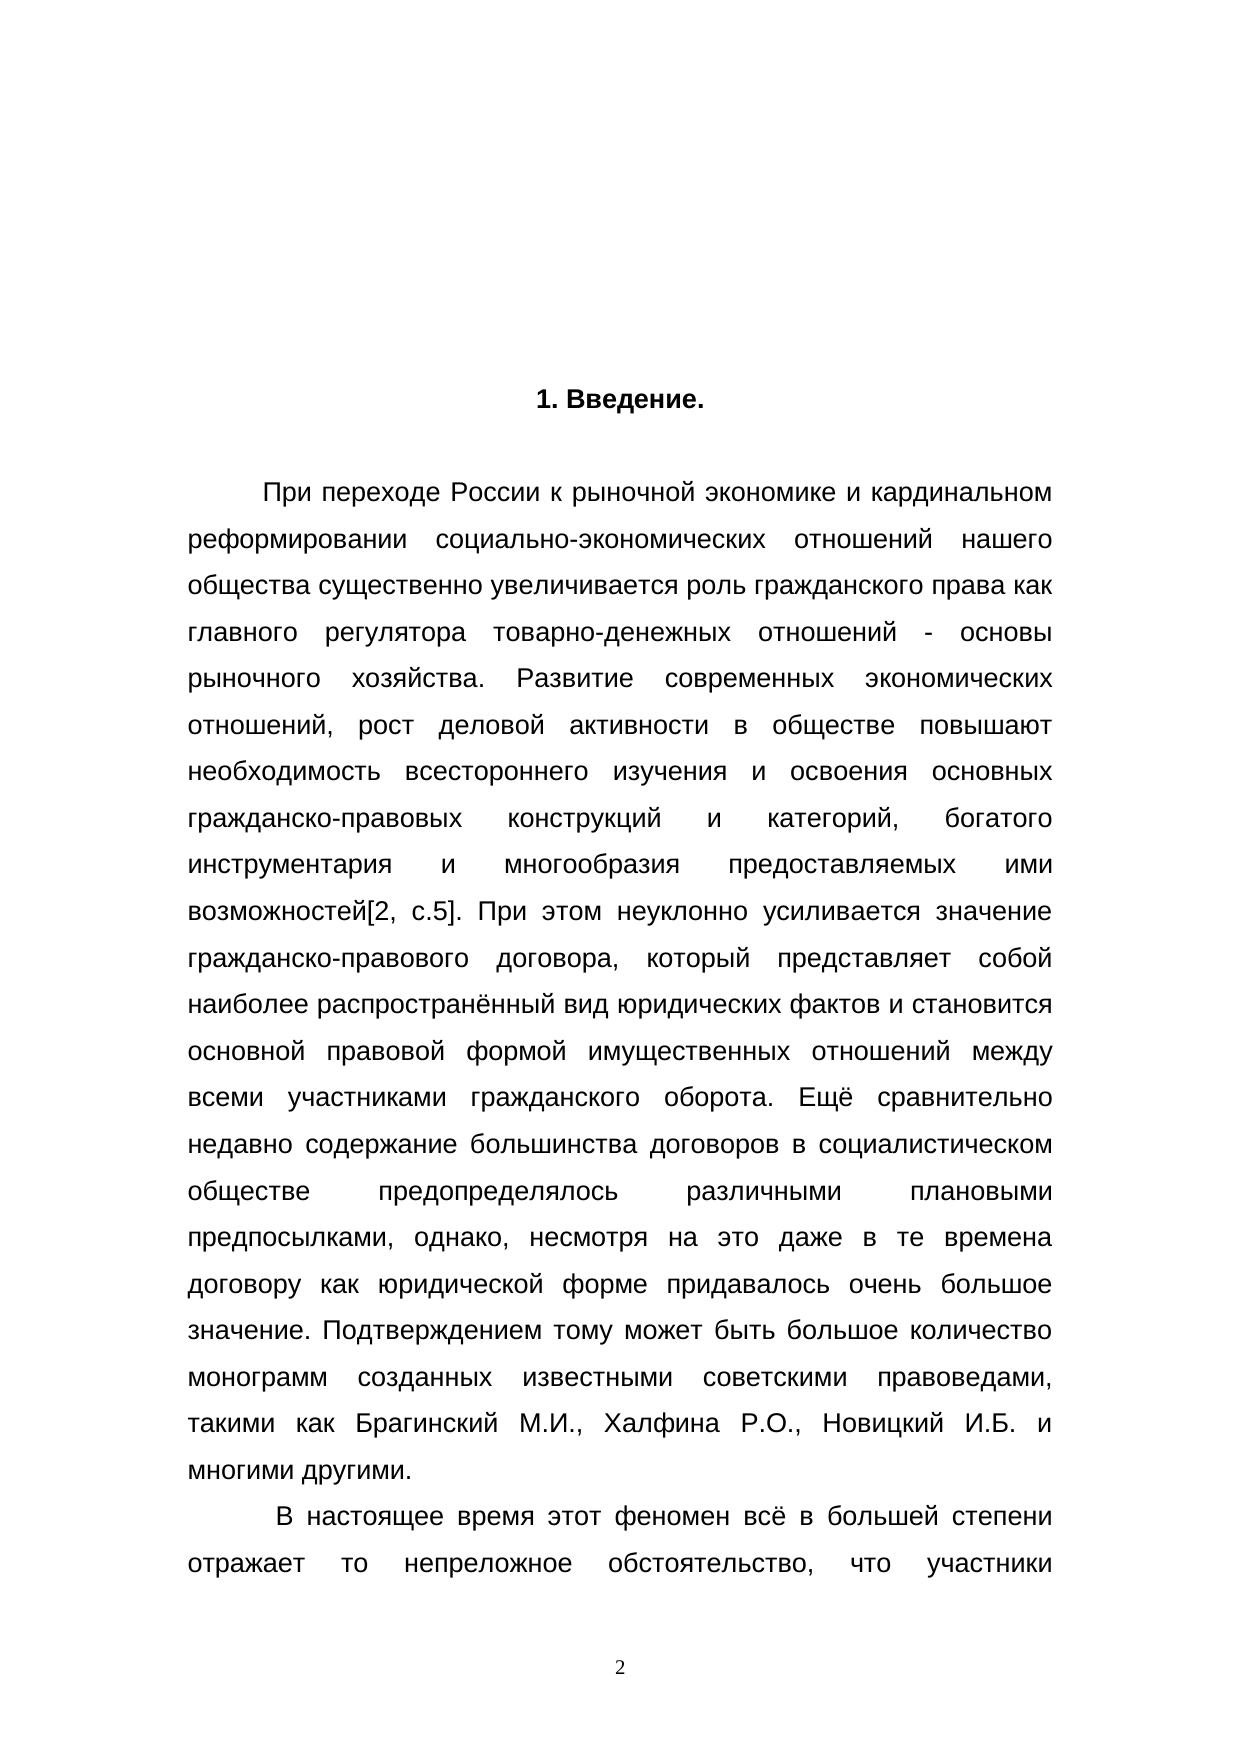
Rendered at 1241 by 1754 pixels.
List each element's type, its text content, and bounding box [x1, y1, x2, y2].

text При переходе России к рыночной экономике и кардинальном реформировании социально-экономических отношений нашего общества существенно увеличивается роль гражданского права как главного регулятора товарно-денежных отношений - основы рыночного хозяйства. Развитие современных экономических отношений, рост деловой активности в обществе повышают необходимость всестороннего изучения и освоения основных гражданско-правовых конструкций и категорий, богатого инструментария и многообразия предоставляемых ими возможностей[2, c.5]. При этом неуклонно усиливается значение гражданско-правового договора, который представляет собой наиболее распространённый вид юридических фактов и становится основной правовой формой имущественных отношений между всеми участниками гражданского оборота. Ещё сравнительно недавно содержание большинства договоров в социалистическом обществе предопределялось различными плановыми предпосылками, однако, несмотря на это даже в те времена договору как юридической форме придавалось очень большое значение. Подтверждением тому может быть большое количество монограмм созданных известными советскими правоведами, такими как Брагинский М.И., Халфина Р.О., Новицкий И.Б. и многими другими. [187, 476, 1053, 1485]
text 1. Введение. [187, 383, 1053, 414]
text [187, 1500, 1053, 1578]
